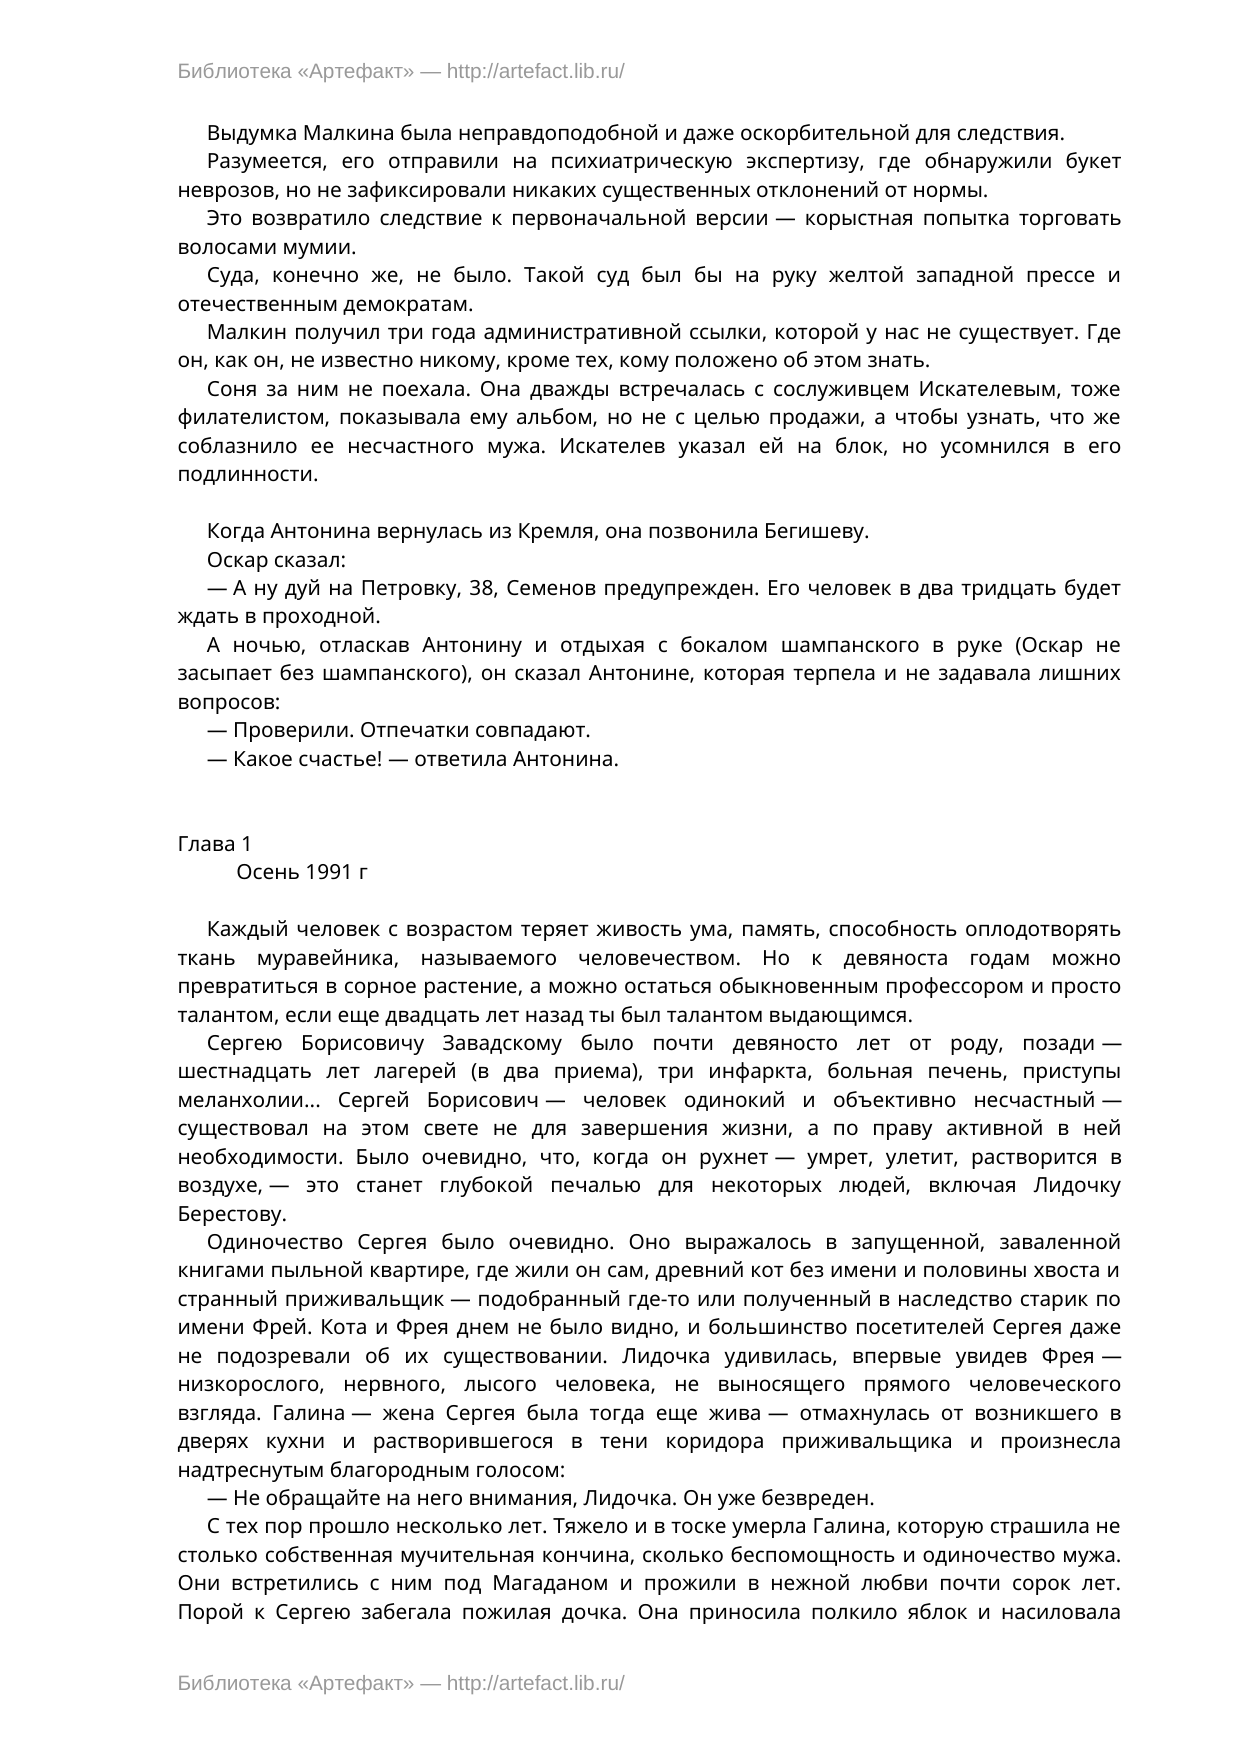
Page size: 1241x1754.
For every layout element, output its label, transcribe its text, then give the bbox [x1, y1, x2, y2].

text А ночью, отласкав Антонину и отдыхая с бокалом шампанского в руке (Оскар не засыпает без шампанского), он сказал Антонине, которая терпела и не задавала лишних вопросов: [177, 630, 1122, 715]
subtitle Глава 1 [177, 829, 1122, 857]
text Выдумка Малкина была неправдоподобной и даже оскорбительной для следствия. [177, 118, 1122, 147]
text Оскар сказал: [177, 545, 1122, 573]
text Осень 1991 г [177, 857, 1122, 886]
text Когда Антонина вернулась из Кремля, она позвонила Бегишеву. [177, 516, 1122, 545]
text Малкин получил три года административной ссылки, которой у нас не существует. Где он, как он, не известно никому, кроме тех, кому положено об этом знать. [177, 317, 1122, 374]
text Соня за ним не поехала. Она дважды встречалась с сослуживцем Искателевым, тоже филателистом, показывала ему альбом, но не с целью продажи, а чтобы узнать, что же соблазнило ее несчастного мужа. Искателев указал ей на блок, но усомнился в его подлинности. [177, 374, 1122, 488]
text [177, 1512, 1122, 1625]
text Разумеется, его отправили на психиатрическую экспертизу, где обнаружили букет неврозов, но не зафиксировали никаких существенных отклонений от нормы. [177, 147, 1122, 203]
text Суда, конечно же, не было. Такой суд был бы на руку желтой западной прессе и отечественным демократам. [177, 260, 1122, 317]
text — Проверили. Отпечатки совпадают. [177, 715, 1122, 744]
text Одиночество Сергея было очевидно. Оно выражалось в запущенной, заваленной книгами пыльной квартире, где жили он сам, древний кот без имени и половины хвоста и странный приживальщик — подобранный где-то или полученный в наследство старик по имени Фрей. Кота и Фрея днем не было видно, и большинство посетителей Сергея даже не подозревали об их существовании. Лидочка удивилась, впервые увидев Фрея — низкорослого, нервного, лысого человека, не выносящего прямого человеческого взгляда. Галина — жена Сергея была тогда еще жива — отмахнулась от возникшего в дверях кухни и растворившегося в тени коридора приживальщика и произнесла надтреснутым благородным голосом: [177, 1227, 1122, 1483]
text Каждый человек с возрастом теряет живость ума, память, способность оплодотворять ткань муравейника, называемого человечеством. Но к девяноста годам можно превратиться в сорное растение, а можно остаться обыкновенным профессором и просто талантом, если еще двадцать лет назад ты был талантом выдающимся. [177, 914, 1122, 1028]
text Это возвратило следствие к первоначальной версии — корыстная попытка торговать волосами мумии. [177, 203, 1122, 260]
text — А ну дуй на Петровку, 38, Семенов предупрежден. Его человек в два тридцать будет ждать в проходной. [177, 573, 1122, 630]
text — Какое счастье! — ответила Антонина. [177, 744, 1122, 772]
text — Не обращайте на него внимания, Лидочка. Он уже безвреден. [177, 1483, 1122, 1512]
text Сергею Борисовичу Завадскому было почти девяносто лет от роду, позади — шестнадцать лет лагерей (в два приема), три инфаркта, больная печень, приступы меланхолии... Сергей Борисович — человек одинокий и объективно несчастный — существовал на этом свете не для завершения жизни, а по праву активной в ней необходимости. Было очевидно, что, когда он рухнет — умрет, улетит, растворится в воздухе, — это станет глубокой печалью для некоторых людей, включая Лидочку Берестову. [177, 1028, 1122, 1227]
